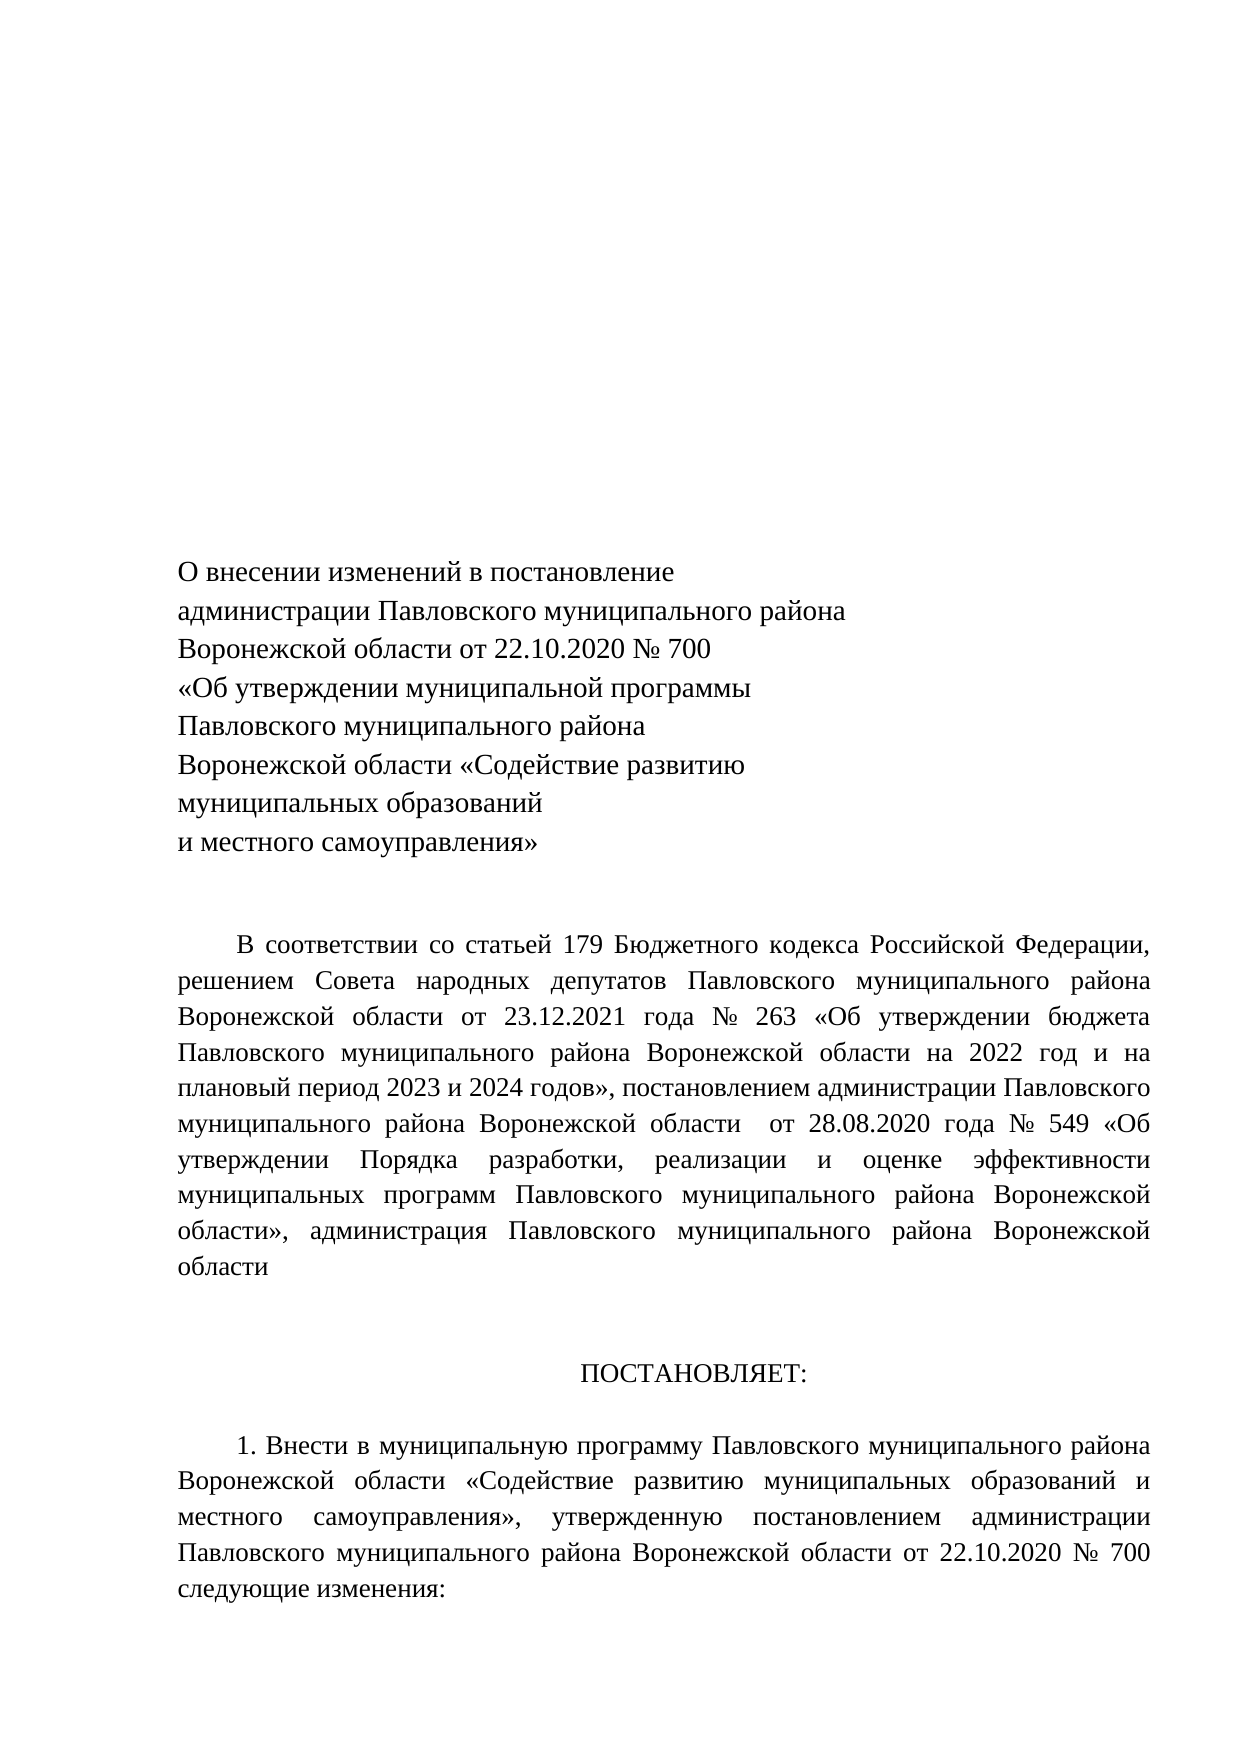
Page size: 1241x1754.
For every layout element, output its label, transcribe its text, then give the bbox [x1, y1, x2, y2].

text муниципальных образований [177, 785, 1152, 819]
text 1. Внести в муниципальную программу Павловского муниципального района Воронежской области «Содействие развитию муниципальных образований и местного самоуправления», утвержденную постановлением администрации Павловского муниципального района Воронежской области от 22.10.2020 № 700 следующие изменения: [177, 1429, 1152, 1603]
text В соответствии со статьей 179 Бюджетного кодекса Российской Федерации, решением Совета народных депутатов Павловского муниципального района Воронежской области от 23.12.2021 года № 263 «Об утверждении бюджета Павловского муниципального района Воронежской области на 2022 год и на плановый период 2023 и 2024 годов», постановлением администрации Павловского муниципального района Воронежской области от 28.08.2020 года № 549 «Об утверждении Порядка разработки, реализации и оценке эффективности муниципальных программ Павловского муниципального района Воронежской области», администрация Павловского муниципального района Воронежской области [177, 928, 1152, 1281]
text администрации Павловского муниципального района [177, 593, 1152, 626]
text Воронежской области от 22.10.2020 № 700 [177, 631, 1152, 665]
text ПОСТАНОВЛЯЕТ: [177, 1357, 1152, 1388]
text «Об утверждении муниципальной программы [177, 670, 1152, 703]
text Павловского муниципального района [177, 708, 1152, 742]
text О внесении изменений в постановление [177, 554, 1152, 588]
text Воронежской области «Содействие развитию [177, 747, 1152, 780]
text и местного самоуправления» [177, 824, 1152, 857]
